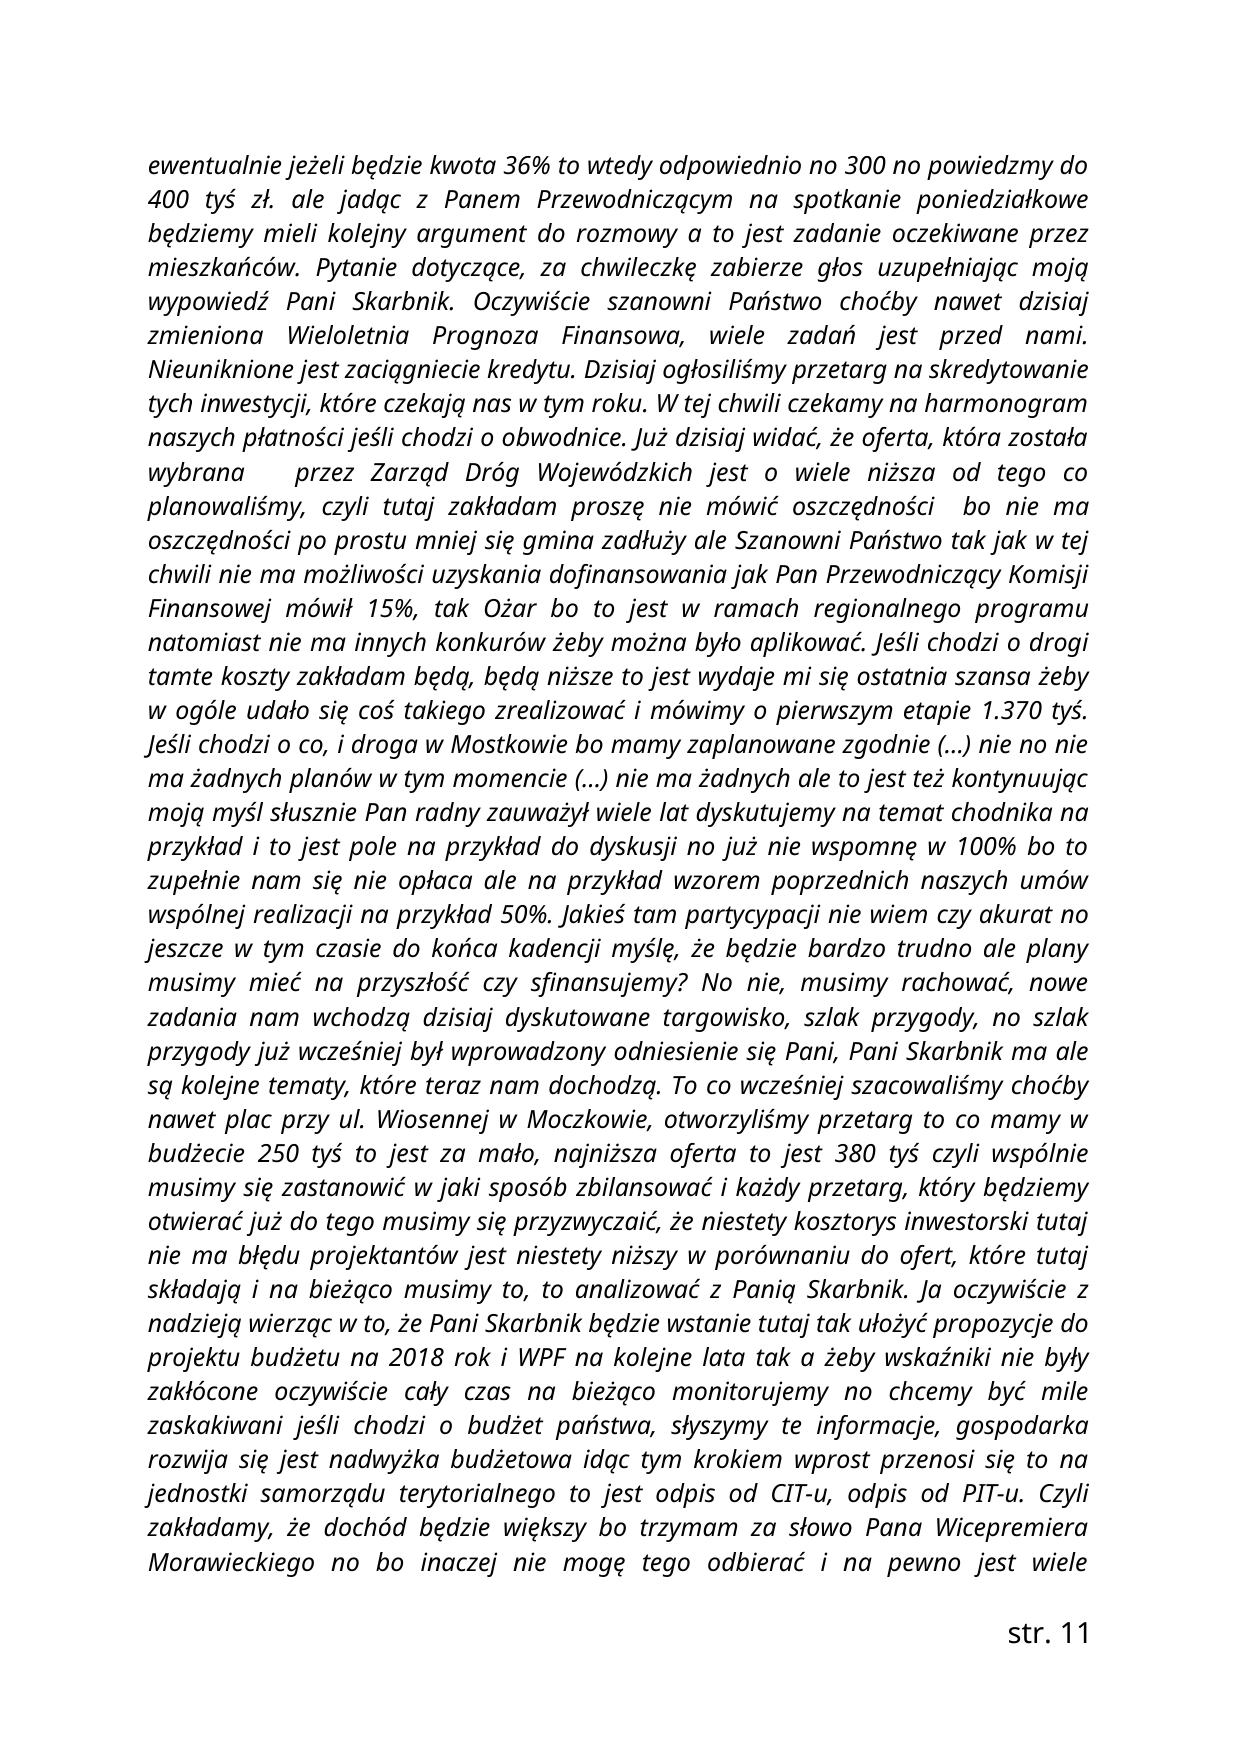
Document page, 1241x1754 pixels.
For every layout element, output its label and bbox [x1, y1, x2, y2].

text [148, 148, 1093, 1578]
